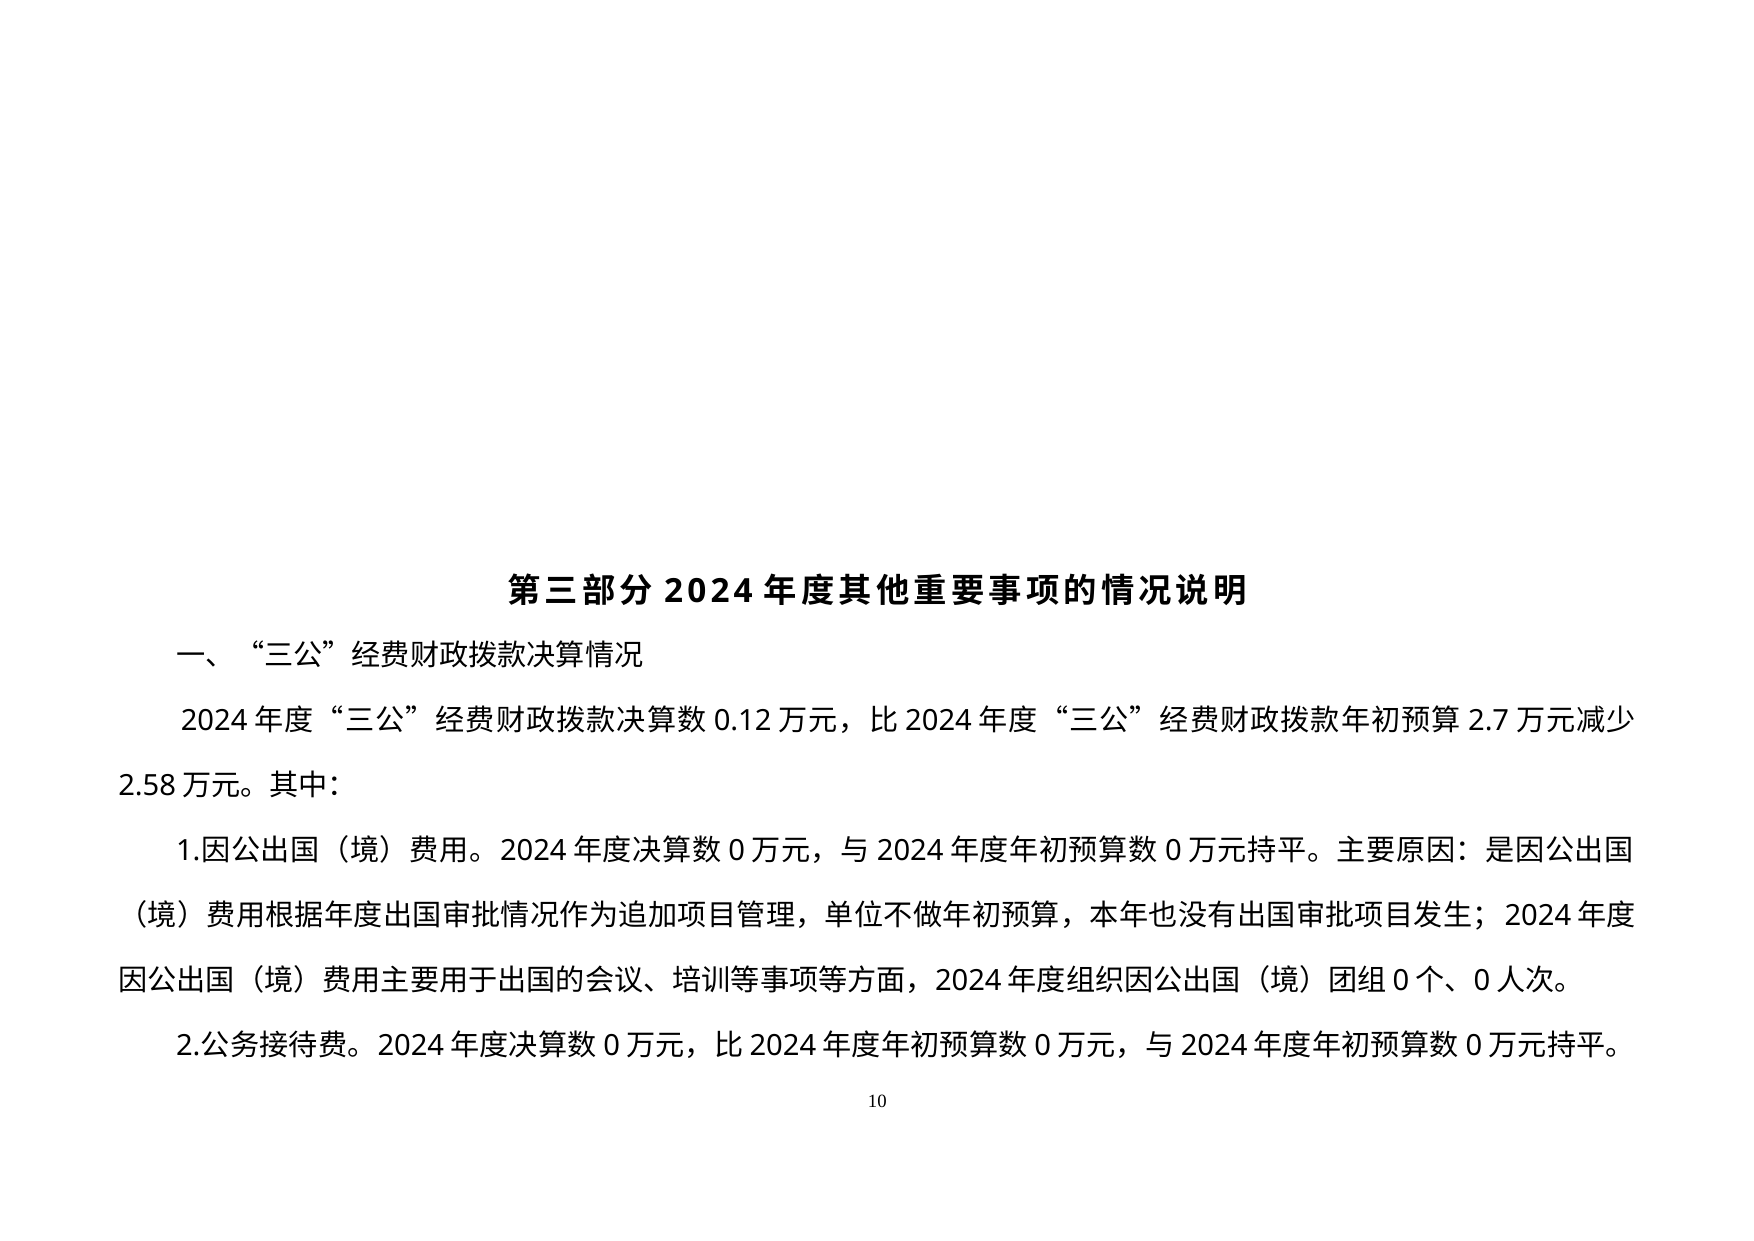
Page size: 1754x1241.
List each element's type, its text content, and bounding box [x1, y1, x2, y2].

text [118, 1010, 1636, 1075]
text 2024年度“三公”经费财政拨款决算数0.12万元，比2024年度“三公”经费财政拨款年初预算2.7万元减少2.58万元。其中： [118, 685, 1636, 815]
text 一、“三公”经费财政拨款决算情况 [118, 620, 1636, 685]
text 第三部分2024年度其他重要事项的情况说明 [118, 555, 1636, 620]
text 1.因公出国（境）费用。2024年度决算数0万元，与2024年度年初预算数0万元持平。主要原因：是因公出国（境）费用根据年度出国审批情况作为追加项目管理，单位不做年初预算，本年也没有出国审批项目发生；2024年度因公出国（境）费用主要用于出国的会议、培训等事项等方面，2024年度组织因公出国（境）团组0个、0人次。 [118, 815, 1636, 1010]
